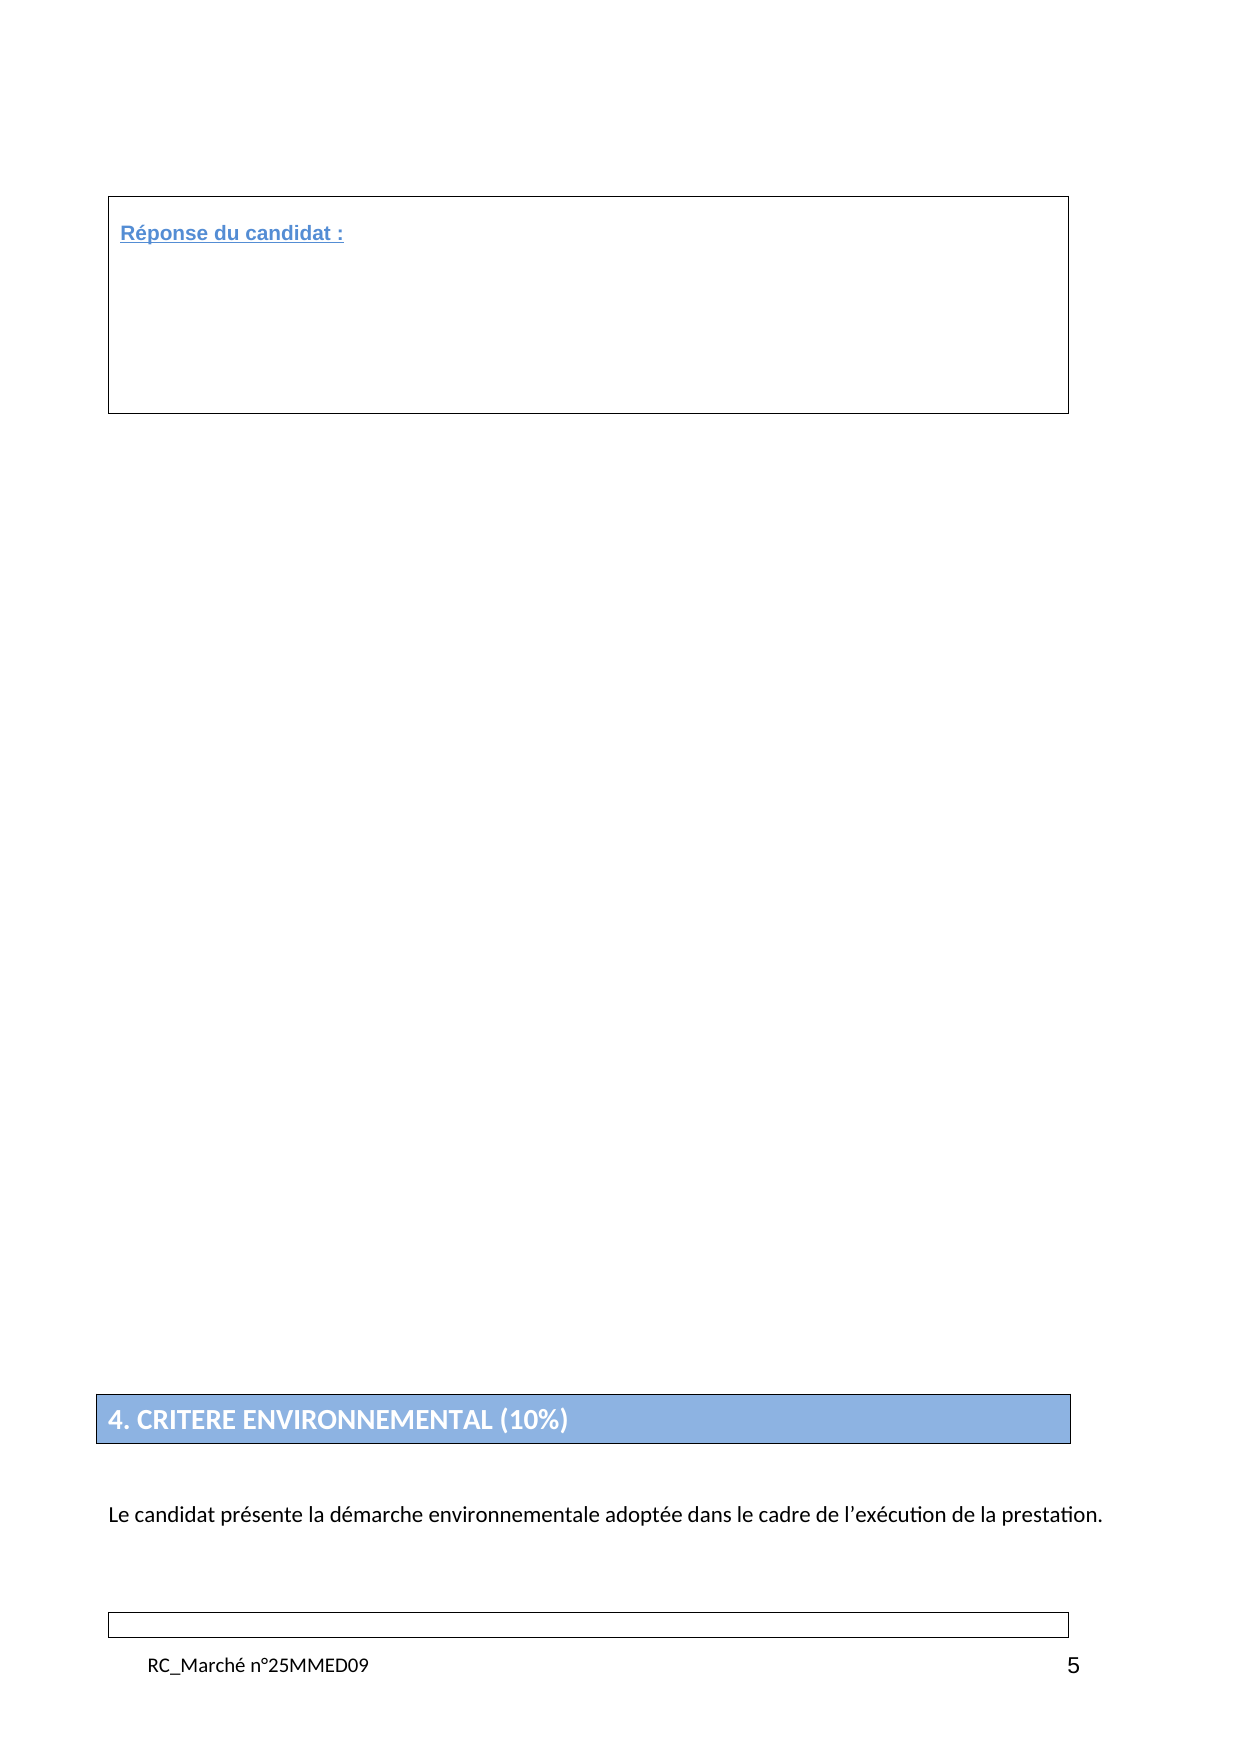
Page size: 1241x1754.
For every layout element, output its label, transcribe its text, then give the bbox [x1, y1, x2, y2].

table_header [109, 1613, 1068, 1637]
table_header 4. CRITERE ENVIRONNEMENTAL (10%) [97, 1395, 1070, 1443]
table_header Réponse du candidat : [109, 197, 1068, 412]
text Le candidat présente la démarche environnementale adoptée dans le cadre de l’exécution de la prestation. [108, 1500, 1121, 1528]
